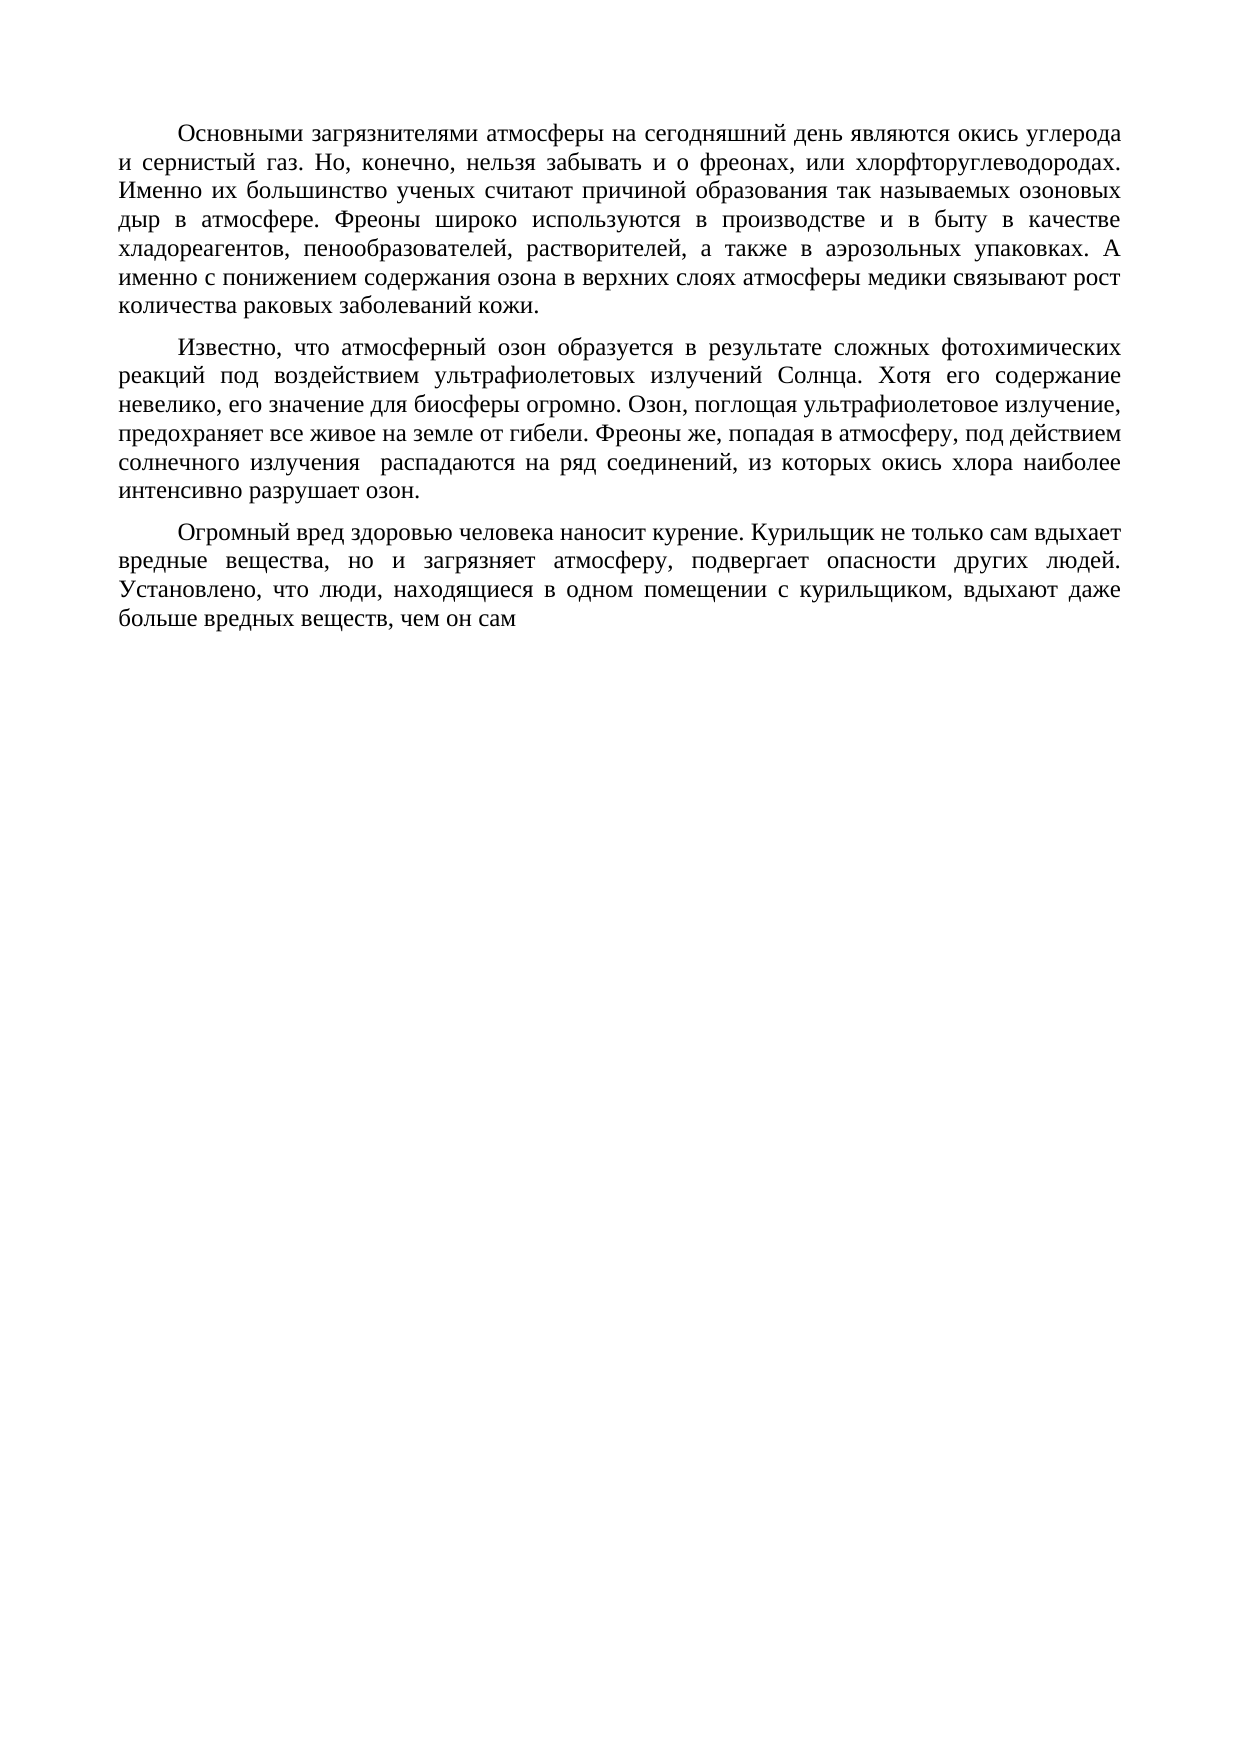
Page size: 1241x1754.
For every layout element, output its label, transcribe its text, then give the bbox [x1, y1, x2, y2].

text Основными загрязнителями атмосферы на сегодняшний день являются окись углерода и сернистый газ. Но, конечно, нельзя забывать и о фреонах, или хлорфторуглеводородах. Именно их большинство ученых считают причиной образования так называемых озоновых дыр в атмосфере. Фреоны широко используются в производстве и в быту в качестве хладореагентов, пенообразователей, растворителей, а также в аэрозольных упаковках. А именно с понижением содержания озона в верхних слоях атмосферы медики связывают рост количества раковых заболеваний кожи. [118, 118, 1122, 319]
text Известно, что атмосферный озон образуется в результате сложных фотохимических реакций под воздействием ультрафиолетовых излучений Солнца. Хотя его содержание невелико, его значение для биосферы огромно. Озон, поглощая ультрафиолетовое излучение, предохраняет все живое на земле от гибели. Фреоны же, попадая в атмосферу, под действием солнечного излучения распадаются на ряд соединений, из которых окись хлора наиболее интенсивно разрушает озон. [118, 332, 1122, 504]
text Огромный вред здоровью человека наносит курение. Курильщик не только сам вдыхает вредные вещества, но и загрязняет атмосферу, подвергает опасности других людей. Установлено, что люди, находящиеся в одном помещении с курильщиком, вдыхают даже больше вредных веществ, чем он сам [118, 517, 1122, 632]
